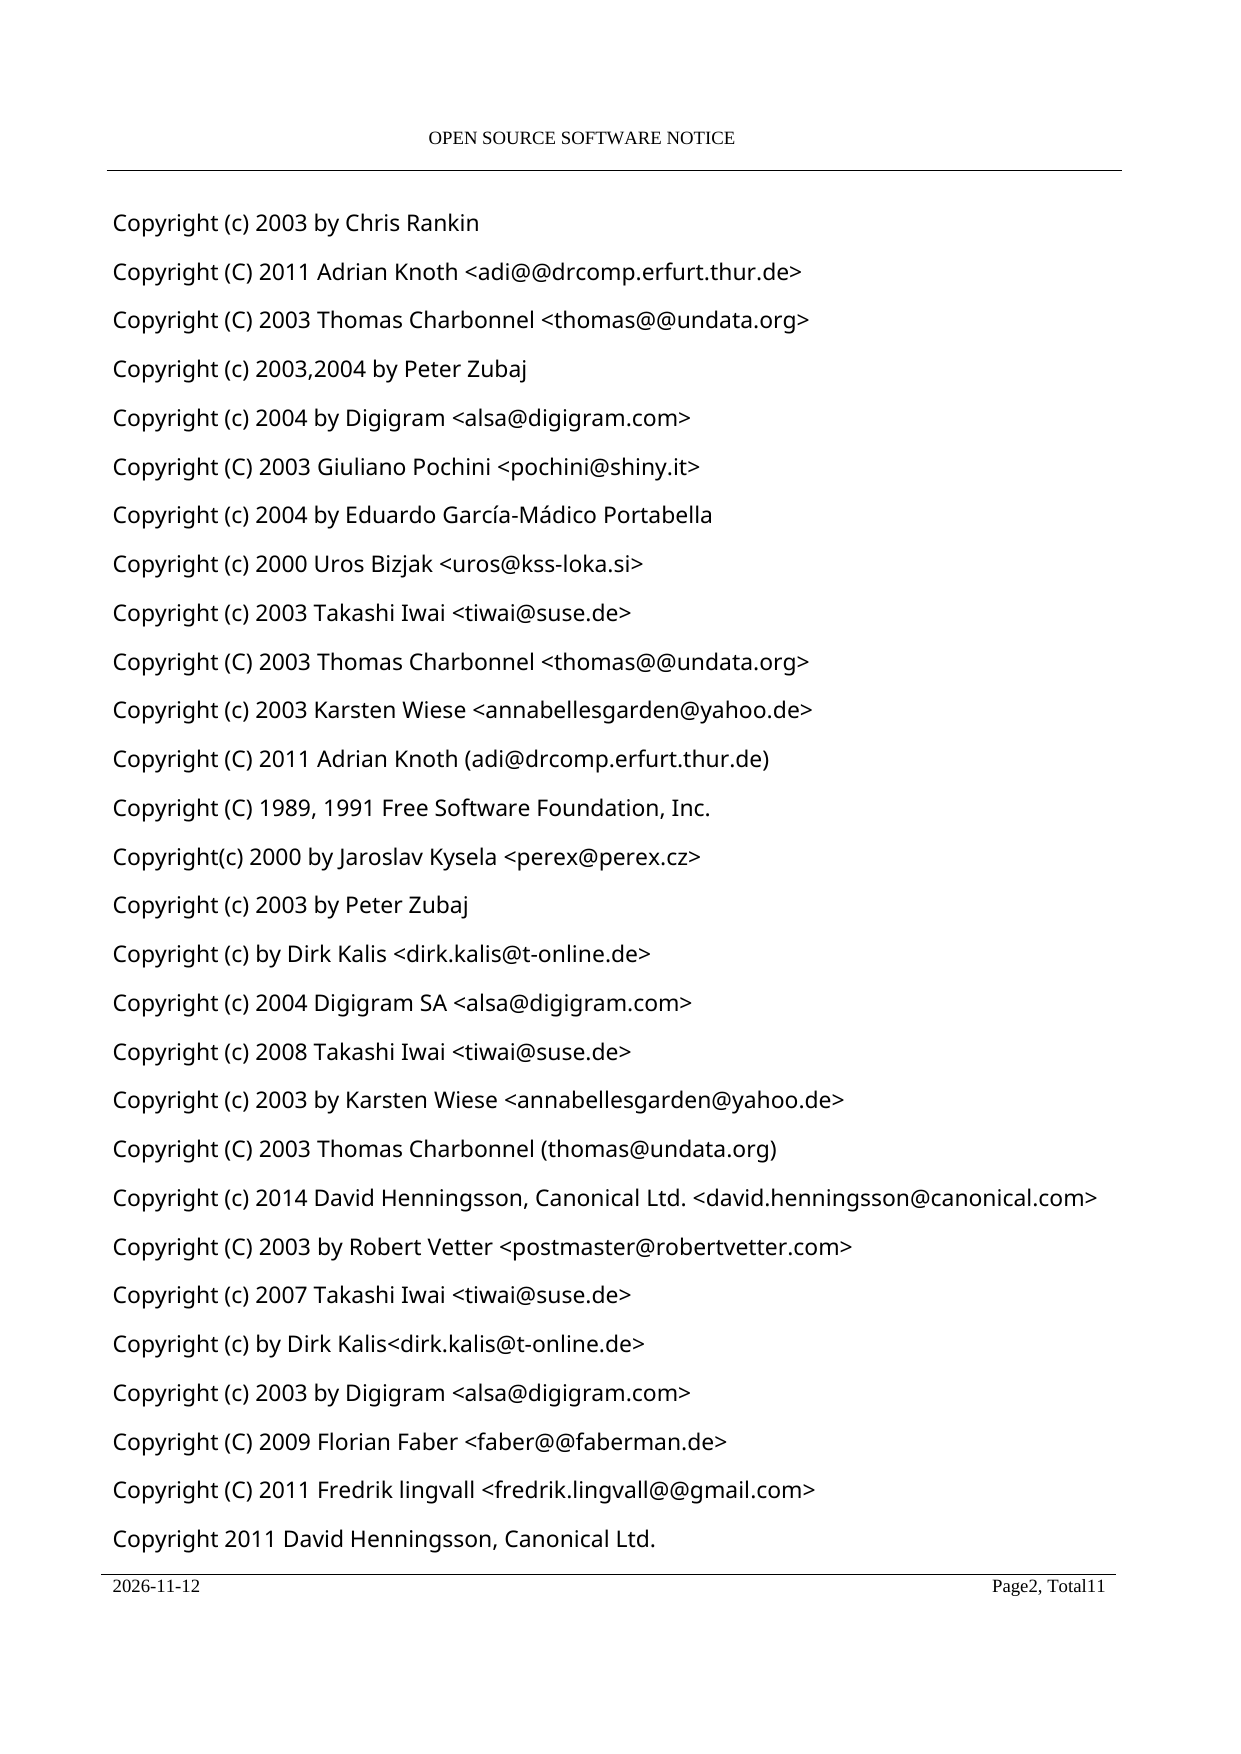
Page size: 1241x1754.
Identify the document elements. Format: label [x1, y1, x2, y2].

text [112, 206, 1128, 1555]
